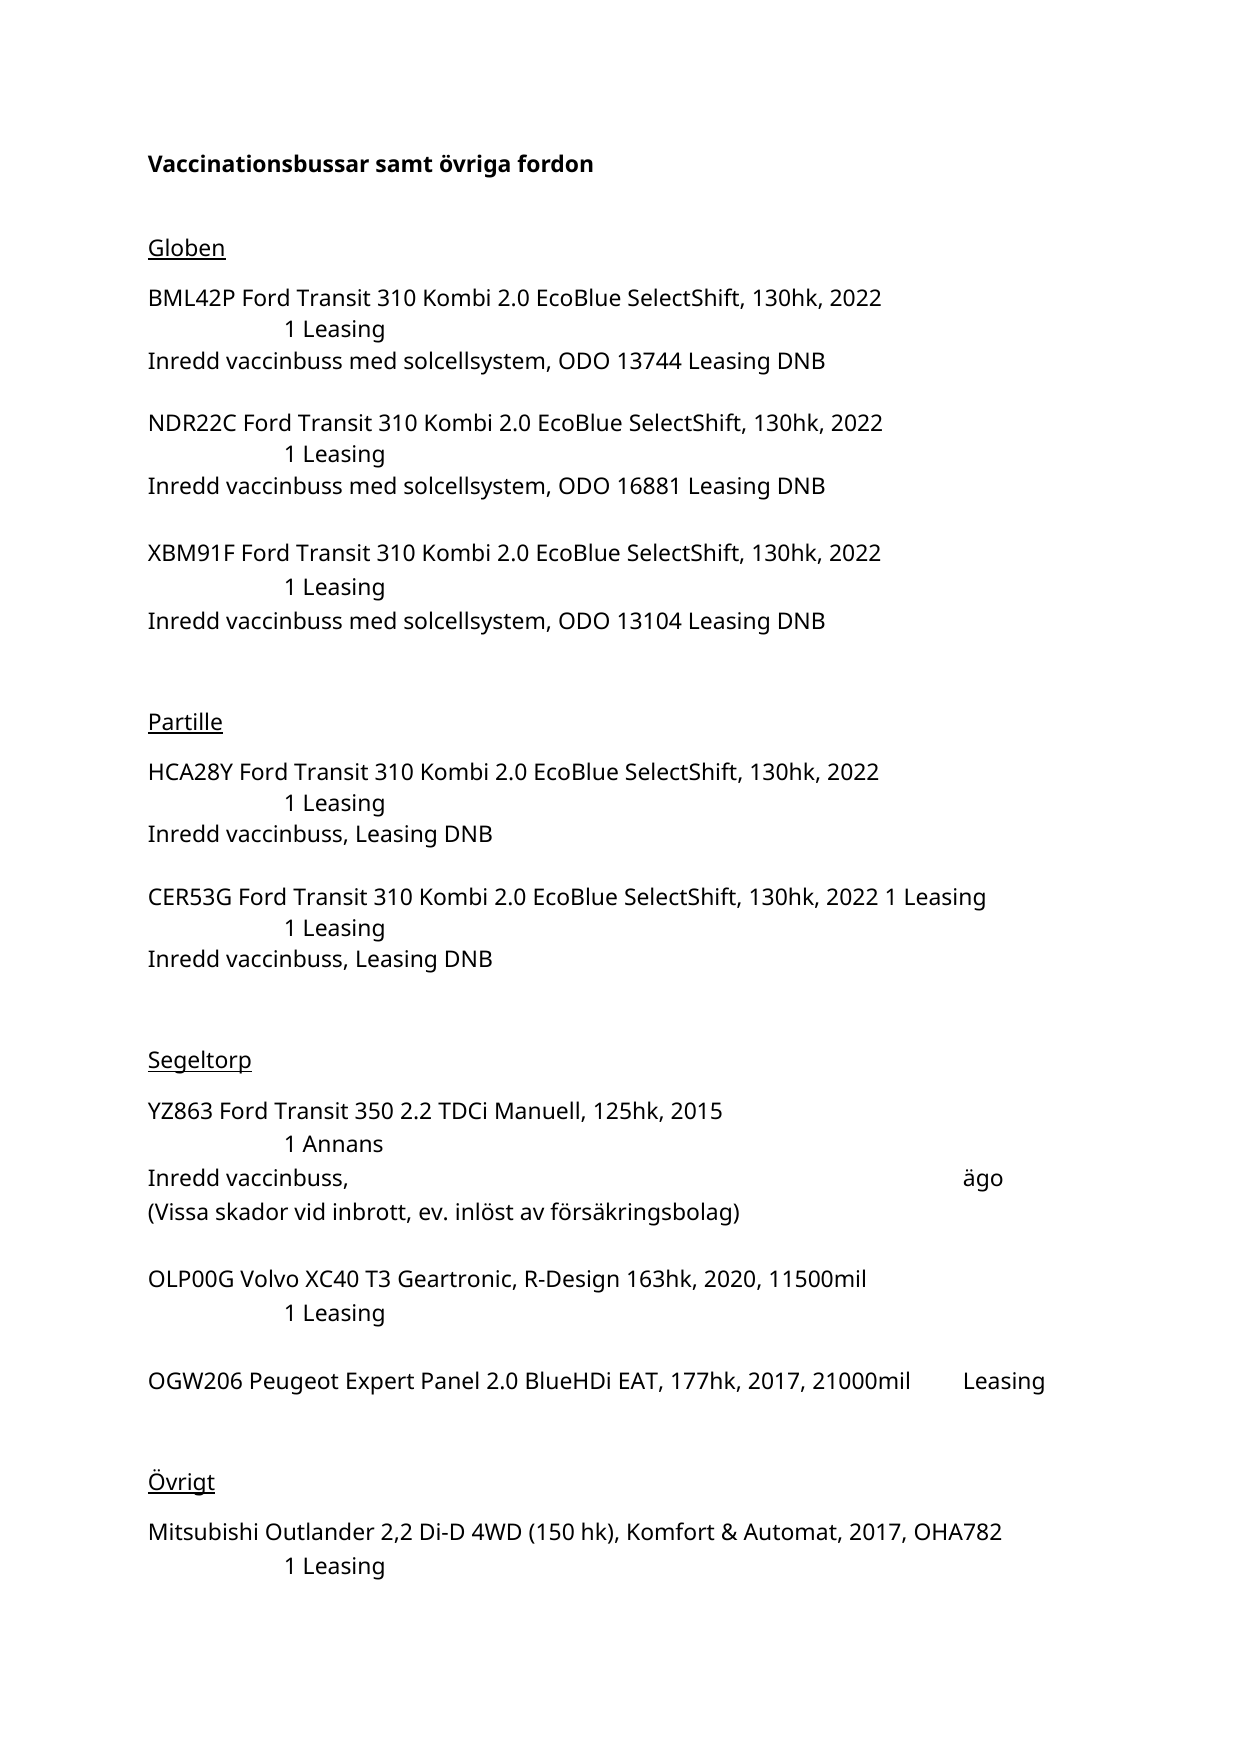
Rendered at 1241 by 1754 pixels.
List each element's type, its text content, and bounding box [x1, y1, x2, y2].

text BML42P Ford Transit 310 Kombi 2.0 EcoBlue SelectShift, 130hk, 2022 1 Leasing [148, 282, 1093, 345]
text Globen [148, 198, 1093, 263]
text Vaccinationsbussar samt övriga fordon [148, 148, 1093, 179]
text YZ863 Ford Transit 350 2.2 TDCi Manuell, 125hk, 2015 1 Annans Inredd vaccinbuss, ägo (Vissa skador vid inbrott, ev. inlöst av försäkringsbolag) OLP00G Volvo XC40 T3 Geartronic, R-Design 163hk, 2020, 11500mil 1 Leasing OGW206 Peugeot Expert Panel 2.0 BlueHDi EAT, 177hk, 2017, 21000mil Leasing [148, 1095, 1093, 1396]
text HCA28Y Ford Transit 310 Kombi 2.0 EcoBlue SelectShift, 130hk, 2022 1 Leasing [148, 756, 1093, 818]
text Inredd vaccinbuss med solcellsystem, ODO 13744 Leasing DNB NDR22C Ford Transit 310 Kombi 2.0 EcoBlue SelectShift, 130hk, 2022 1 Leasing [148, 345, 1093, 470]
text Partille [148, 706, 1093, 737]
text Mitsubishi Outlander 2,2 Di-D 4WD (150 hk), Komfort & Automat, 2017, OHA782 1 Leasing [148, 1516, 1093, 1581]
text Inredd vaccinbuss, Leasing DNB [148, 943, 1093, 975]
text Segeltorp [148, 1044, 1093, 1076]
text Övrigt [148, 1466, 1093, 1497]
text Inredd vaccinbuss med solcellsystem, ODO 16881 Leasing DNB XBM91F Ford Transit 310 Kombi 2.0 EcoBlue SelectShift, 130hk, 2022 1 Leasing Inredd vaccinbuss med solcellsystem, ODO 13104 Leasing DNB [148, 470, 1093, 636]
text Inredd vaccinbuss, Leasing DNB CER53G Ford Transit 310 Kombi 2.0 EcoBlue SelectShift, 130hk, 2022 1 Leasing 1 Leasing [148, 818, 1093, 943]
